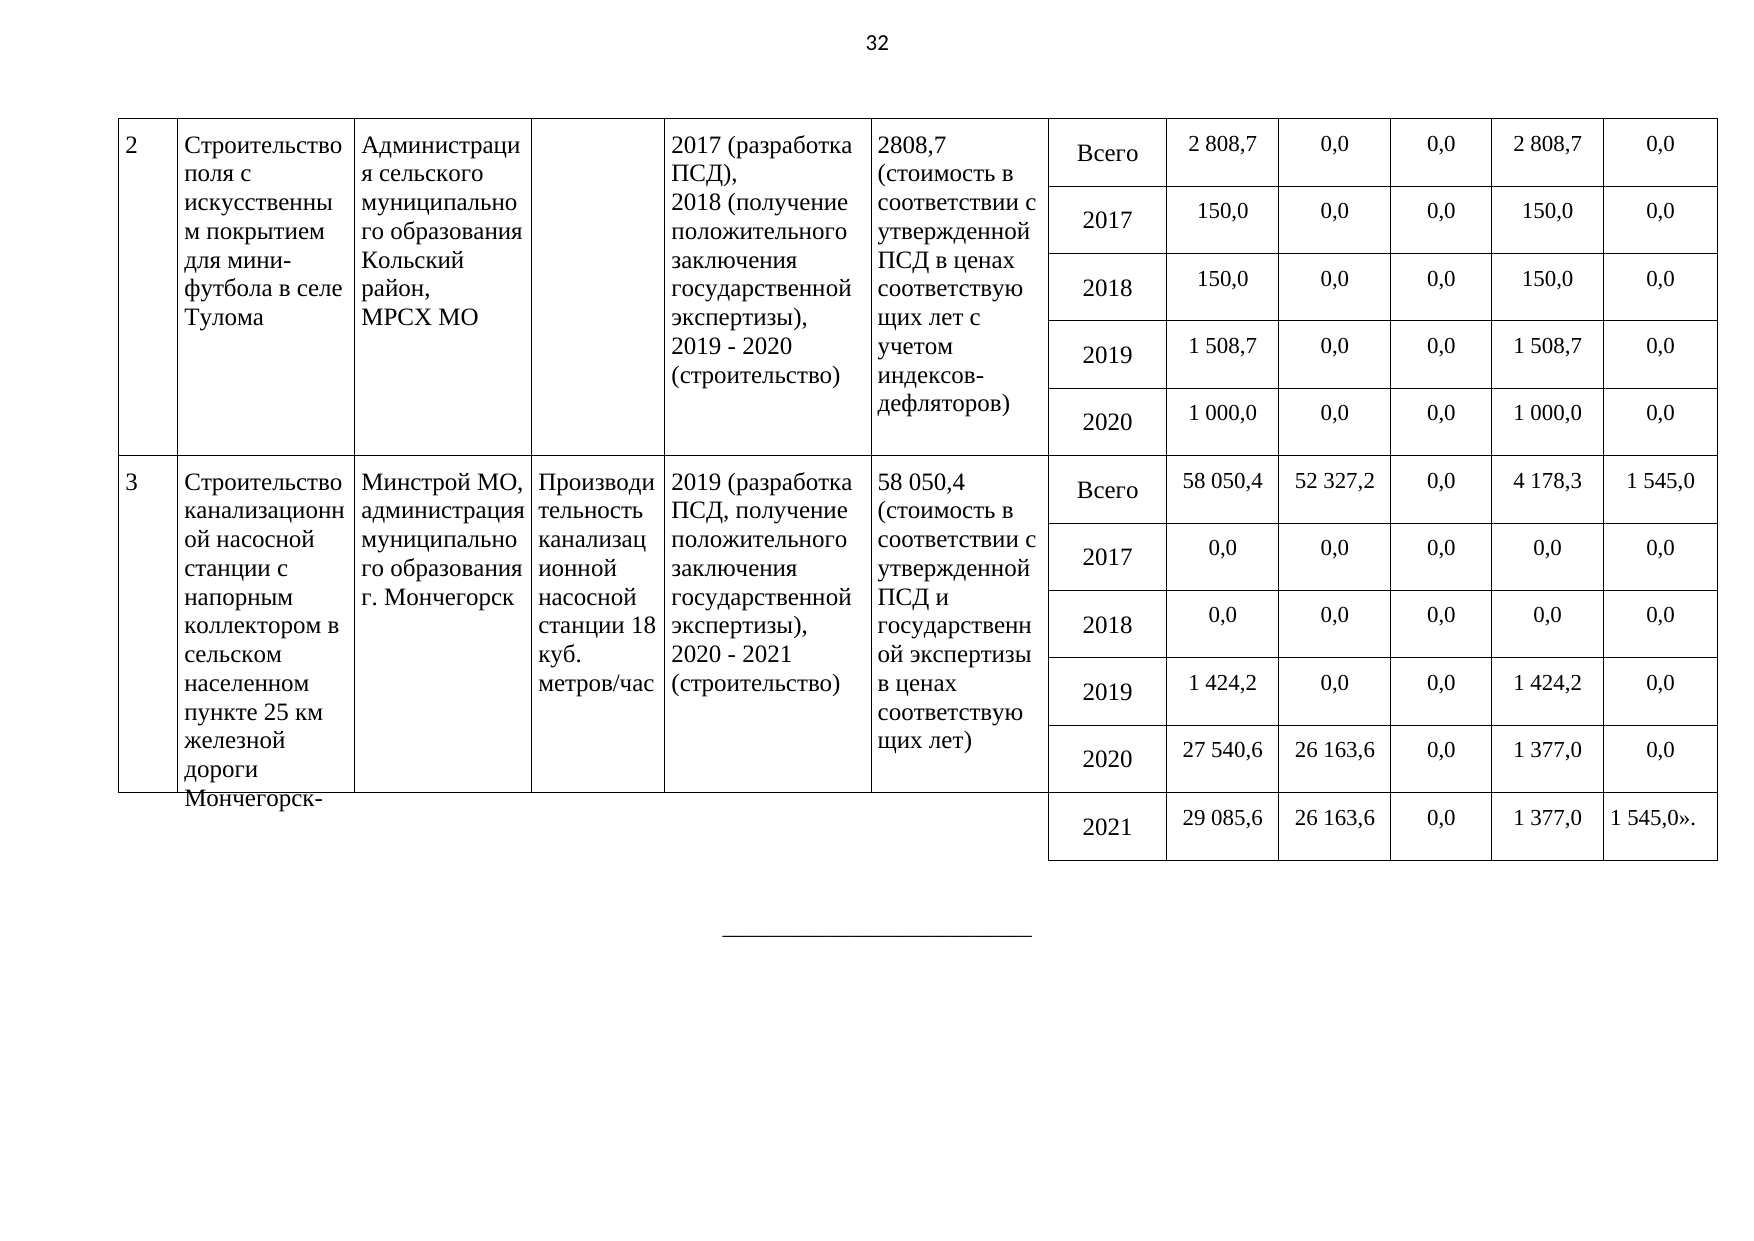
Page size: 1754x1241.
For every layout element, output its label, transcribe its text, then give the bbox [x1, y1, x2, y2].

table_cell 52 327,2 [1279, 456, 1390, 522]
table_cell 0,0 [1391, 456, 1491, 522]
table_cell 2017 [1049, 187, 1166, 253]
table_cell 2017 (разработка ПСД), 2018 (получение положительного заключения государственной экспертизы), 2019 - 2020 (строительство) [665, 119, 871, 455]
table_cell 0,0 [1391, 254, 1491, 320]
table_cell 150,0 [1167, 187, 1278, 253]
table_cell 1 424,2 [1167, 658, 1278, 725]
table_cell 0,0 [1492, 591, 1603, 657]
table_cell 0,0 [1279, 591, 1390, 657]
table_cell 2019 (разработка ПСД, получение положительного заключения государственной экспертизы), 2020 - 2021 (строительство) [665, 456, 871, 792]
table_cell 0,0 [1604, 254, 1717, 320]
table_cell [532, 119, 664, 455]
table_cell 150,0 [1167, 254, 1278, 320]
table_cell 4 178,3 [1492, 456, 1603, 522]
table_cell 0,0 [1391, 389, 1491, 455]
table_cell 2018 [1049, 591, 1166, 657]
table_cell 2808,7 (стоимость в соответствии с утвержденной ПСД в ценах соответствующих лет с учетом индексов-дефляторов) [872, 119, 1048, 455]
table_cell 0,0 [1604, 658, 1717, 725]
table_cell 0,0 [1604, 119, 1717, 186]
table_cell 29 085,6 [1167, 793, 1278, 859]
table_cell 1 000,0 [1492, 389, 1603, 455]
table_cell 58 050,4 (стоимость в соответствии с утвержденной ПСД и государственной экспертизы в ценах соответствующих лет) [872, 456, 1048, 792]
table_cell Строительство канализационной насосной станции с напорным коллектором в сельском населенном пункте 25 км железной дороги Мончегорск-Оленья [178, 456, 354, 792]
table_cell Минстрой МО, администрация муниципального образования г. Мончегорск [355, 456, 531, 792]
table_cell 27 540,6 [1167, 726, 1278, 792]
table_cell 1 424,2 [1492, 658, 1603, 725]
table_cell 0,0 [1391, 119, 1491, 186]
table_cell 0,0 [1604, 726, 1717, 792]
table_cell 1 377,0 [1492, 726, 1603, 792]
table_cell 0,0 [1279, 187, 1390, 253]
table_cell 3 [119, 456, 177, 792]
table_cell 0,0 [1391, 726, 1491, 792]
table_cell 0,0 [1391, 591, 1491, 657]
table_cell Всего [1049, 456, 1166, 522]
table_cell Всего [1049, 119, 1166, 186]
table_cell Строительство поля с искусственным покрытием для мини-футбола в селе Тулома [178, 119, 354, 455]
table_cell 26 163,6 [1279, 793, 1390, 859]
table_cell 2 [119, 119, 177, 455]
table_cell 1 508,7 [1492, 321, 1603, 388]
table_cell 1 545,0 [1604, 456, 1717, 522]
table_cell 0,0 [1279, 389, 1390, 455]
table_cell 0,0 [1391, 321, 1491, 388]
table_cell 1 377,0 [1492, 793, 1603, 859]
table_cell 0,0 [1492, 524, 1603, 590]
table_cell 0,0 [1604, 591, 1717, 657]
table_cell 2 808,7 [1167, 119, 1278, 186]
table_cell 0,0 [1279, 254, 1390, 320]
table_cell 0,0 [1604, 321, 1717, 388]
table_cell 0,0 [1391, 524, 1491, 590]
table_cell 26 163,6 [1279, 726, 1390, 792]
table_cell 2019 [1049, 321, 1166, 388]
table_cell Администрация сельского муниципального образования Кольский район, МРСХ МО [355, 119, 531, 455]
table_cell 2020 [1049, 389, 1166, 455]
table_cell 0,0 [1391, 658, 1491, 725]
table_cell 1 545,0». [1604, 793, 1717, 859]
table_cell Производительность канализационной насосной станции 18 куб. метров/час [532, 456, 664, 792]
table_cell 0,0 [1167, 524, 1278, 590]
table_cell 0,0 [1604, 389, 1717, 455]
table_cell 1 000,0 [1167, 389, 1278, 455]
table_cell 0,0 [1391, 187, 1491, 253]
table_cell 0,0 [1279, 321, 1390, 388]
table_cell 150,0 [1492, 254, 1603, 320]
table_cell 0,0 [1279, 119, 1390, 186]
table_cell 2018 [1049, 254, 1166, 320]
table_cell 1 508,7 [1167, 321, 1278, 388]
text ___________________________ [118, 913, 1636, 940]
table_cell 2017 [1049, 524, 1166, 590]
table_cell 150,0 [1492, 187, 1603, 253]
table_cell 0,0 [1391, 793, 1491, 859]
table_cell 58 050,4 [1167, 456, 1278, 522]
table_cell 2021 [1049, 793, 1166, 859]
table_cell 0,0 [1279, 524, 1390, 590]
table_cell 0,0 [1167, 591, 1278, 657]
table_cell 0,0 [1604, 187, 1717, 253]
table_cell 2020 [1049, 726, 1166, 792]
table_cell 2 808,7 [1492, 119, 1603, 186]
table_cell 0,0 [1279, 658, 1390, 725]
table_cell 2019 [1049, 658, 1166, 725]
table_cell 0,0 [1604, 524, 1717, 590]
